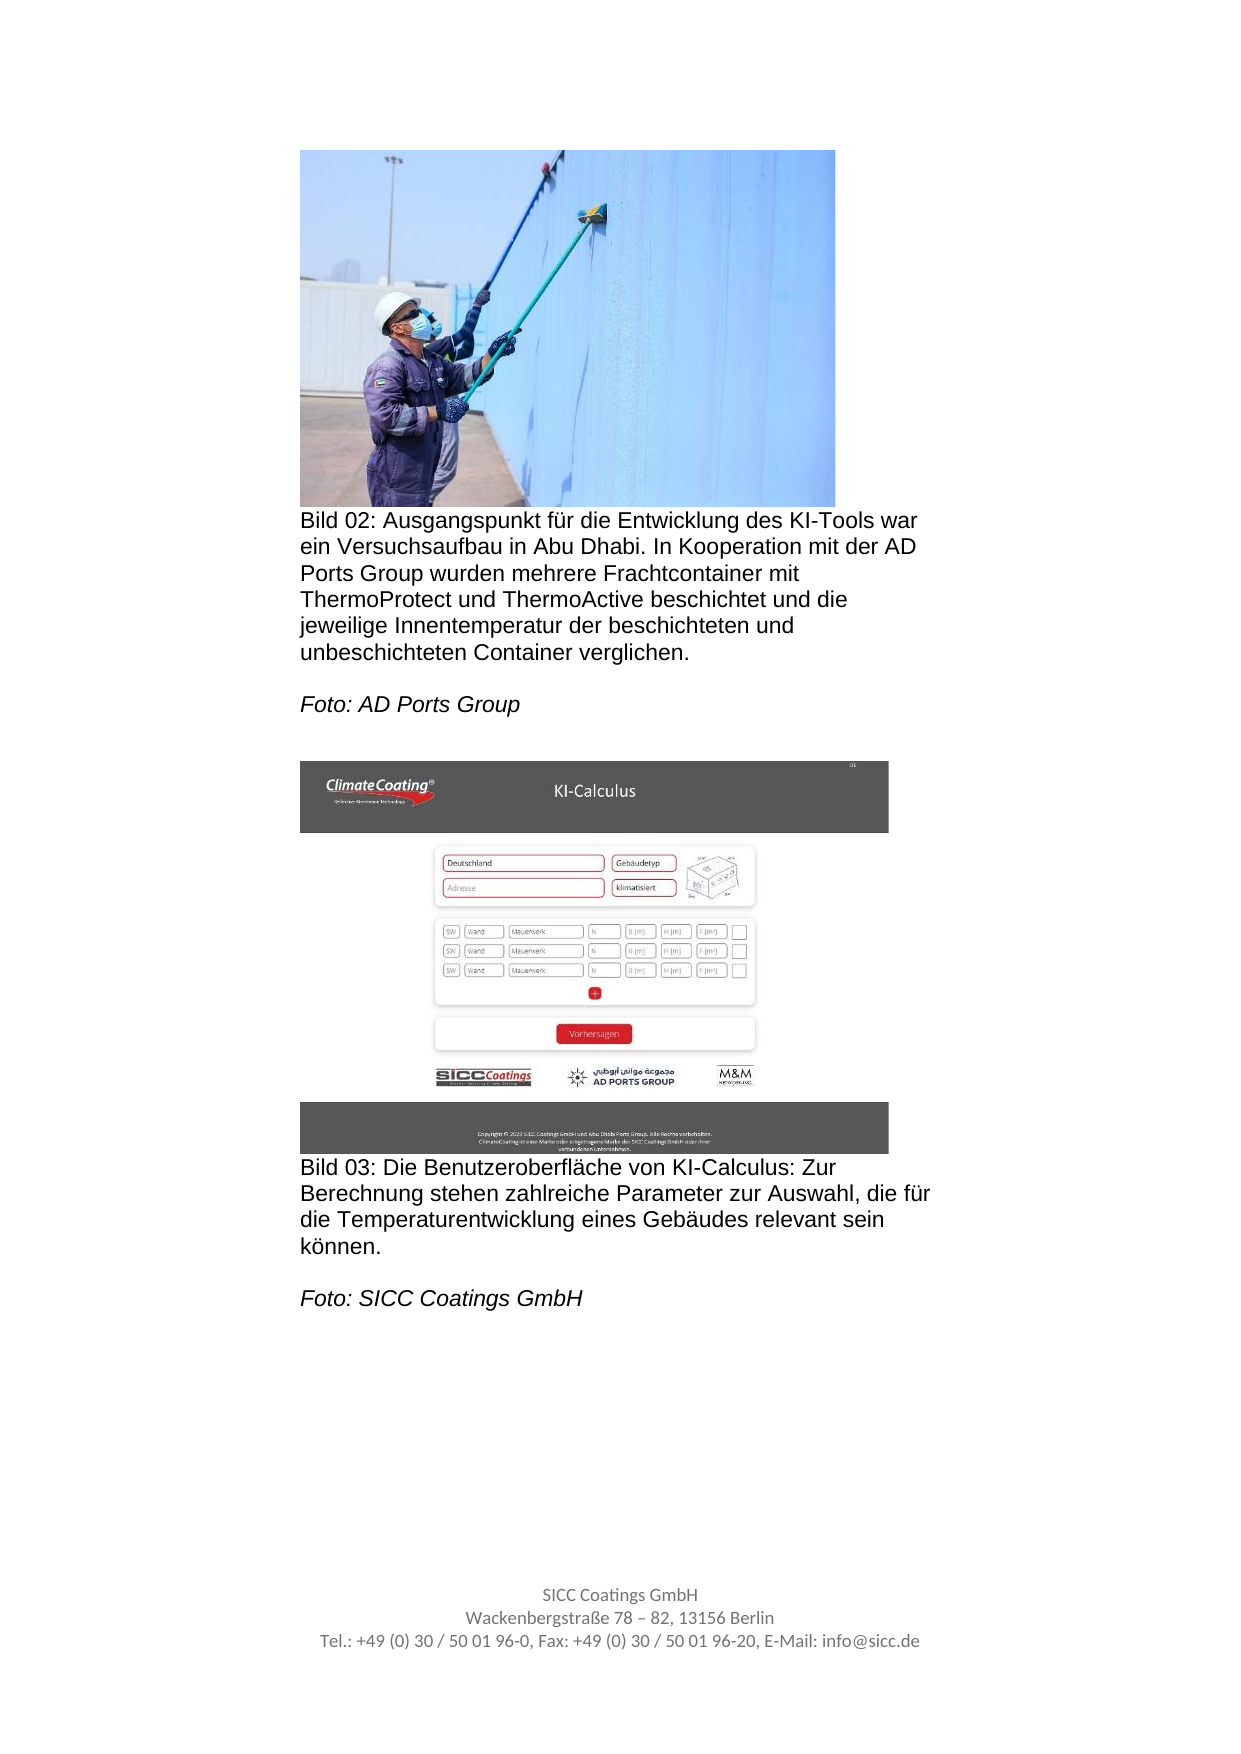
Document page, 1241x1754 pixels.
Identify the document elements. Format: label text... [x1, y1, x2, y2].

picture [300, 150, 836, 507]
text Bild 03: Die Benutzeroberfläche von KI-Calculus: Zur Berechnung stehen zahlreiche Parameter zur Auswahl, die für die Temperaturentwicklung eines Gebäudes relevant sein können. [300, 1153, 940, 1259]
text Bild 02: Ausgangspunkt für die Entwicklung des KI-Tools war ein Versuchsaufbau in Abu Dhabi. In Kooperation mit der AD Ports Group wurden mehrere Frachtcontainer mit ThermoProtect und ThermoActive beschichtet und die jeweilige Innentemperatur der beschichteten und unbeschichteten Container verglichen. [300, 507, 940, 665]
text Foto: AD Ports Group [300, 691, 940, 718]
text Foto: SICC Coatings GmbH [300, 1285, 940, 1312]
picture [300, 761, 889, 1154]
